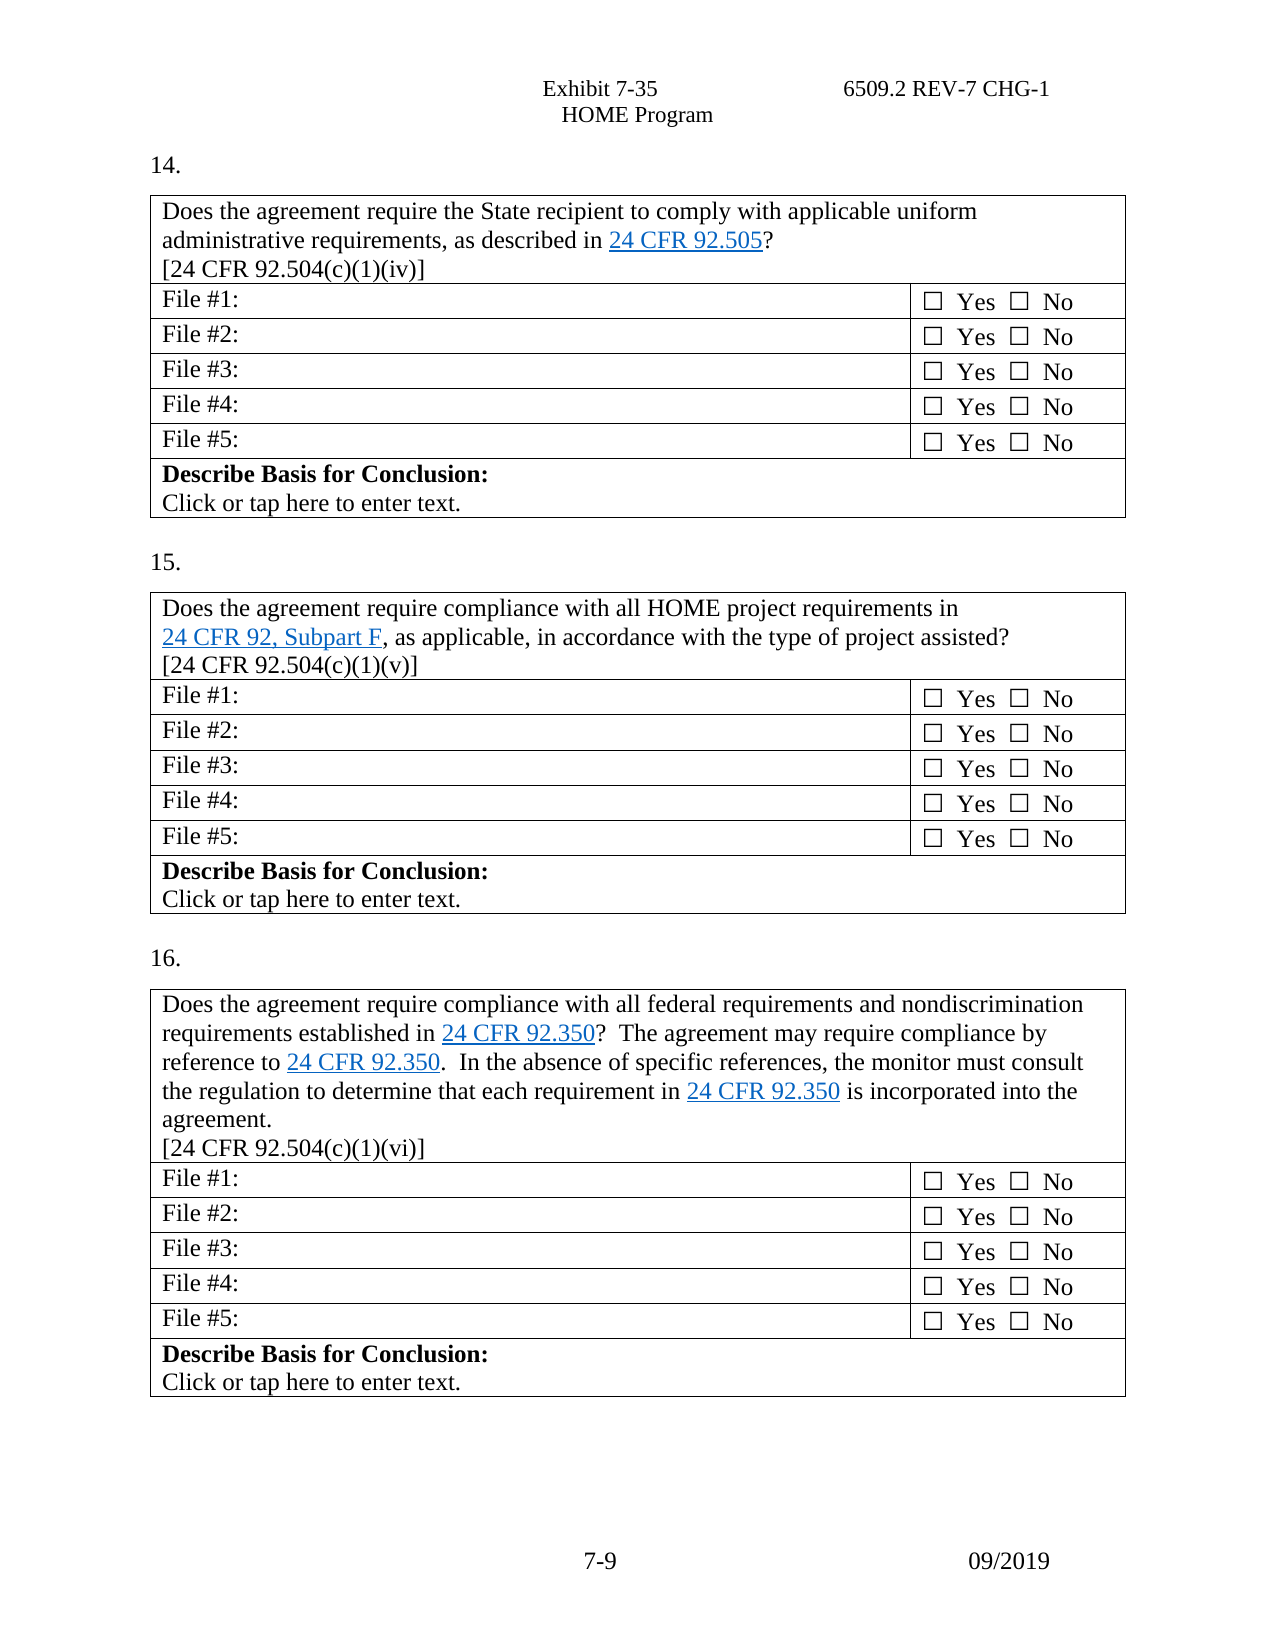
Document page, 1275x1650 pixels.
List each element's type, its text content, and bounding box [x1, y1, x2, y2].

table_header Does the agreement require compliance with all federal requirements and nondiscrimination requirements established in 24 CFR 92.350? The agreement may require compliance by reference to 24 CFR 92.350. In the absence of specific references, the monitor must consult the regulation to determine that each requirement in 24 CFR 92.350 is incorporated into the agreement. [24 CFR 92.504(c)(1)(vi)] [151, 990, 1125, 1162]
table_cell File #5: [151, 424, 910, 458]
table_cell File #3: [151, 751, 910, 784]
table_cell File #3: [151, 354, 910, 388]
table_cell Yes No [911, 751, 1125, 784]
table_cell File #4: [151, 1269, 910, 1302]
table_cell File #4: [151, 389, 910, 423]
text 14. [150, 150, 1125, 179]
table_cell Yes No [911, 389, 1125, 423]
table_cell File #3: [151, 1233, 910, 1267]
table_cell Yes No [911, 319, 1125, 353]
table_cell Describe Basis for Conclusion: [151, 856, 1125, 913]
table_cell Yes No [911, 424, 1125, 458]
table_cell Describe Basis for Conclusion: [151, 459, 1125, 517]
table_cell Describe Basis for Conclusion: [151, 1339, 1125, 1396]
table_cell Yes No [911, 284, 1125, 318]
table_cell File #2: [151, 1198, 910, 1232]
table_cell Yes No [911, 1198, 1125, 1232]
table_cell File #1: [151, 284, 910, 318]
table_cell File #5: [151, 1304, 910, 1338]
table_cell File #2: [151, 319, 910, 353]
table_cell File #2: [151, 715, 910, 749]
table_cell Yes No [911, 1163, 1125, 1197]
table_cell Yes No [911, 354, 1125, 388]
table_cell File #5: [151, 821, 910, 855]
text 15. [150, 547, 1125, 575]
table_cell Yes No [911, 715, 1125, 749]
table_cell File #4: [151, 786, 910, 820]
table_header Does the agreement require compliance with all HOME project requirements in 24 CFR 92, Subpart F, as applicable, in accordance with the type of project assisted? [24 CFR 92.504(c)(1)(v)] [151, 593, 1125, 679]
table_cell Yes No [911, 1269, 1125, 1302]
table_cell File #1: [151, 680, 910, 714]
table_cell Yes No [911, 786, 1125, 820]
table_cell Yes No [911, 1304, 1125, 1338]
table_header Does the agreement require the State recipient to comply with applicable uniform administrative requirements, as described in 24 CFR 92.505? [24 CFR 92.504(c)(1)(iv)] [151, 196, 1125, 283]
text 16. [150, 943, 1125, 972]
table_cell Yes No [911, 821, 1125, 855]
table_cell Yes No [911, 680, 1125, 714]
table_cell Yes No [911, 1233, 1125, 1267]
table_cell File #1: [151, 1163, 910, 1197]
